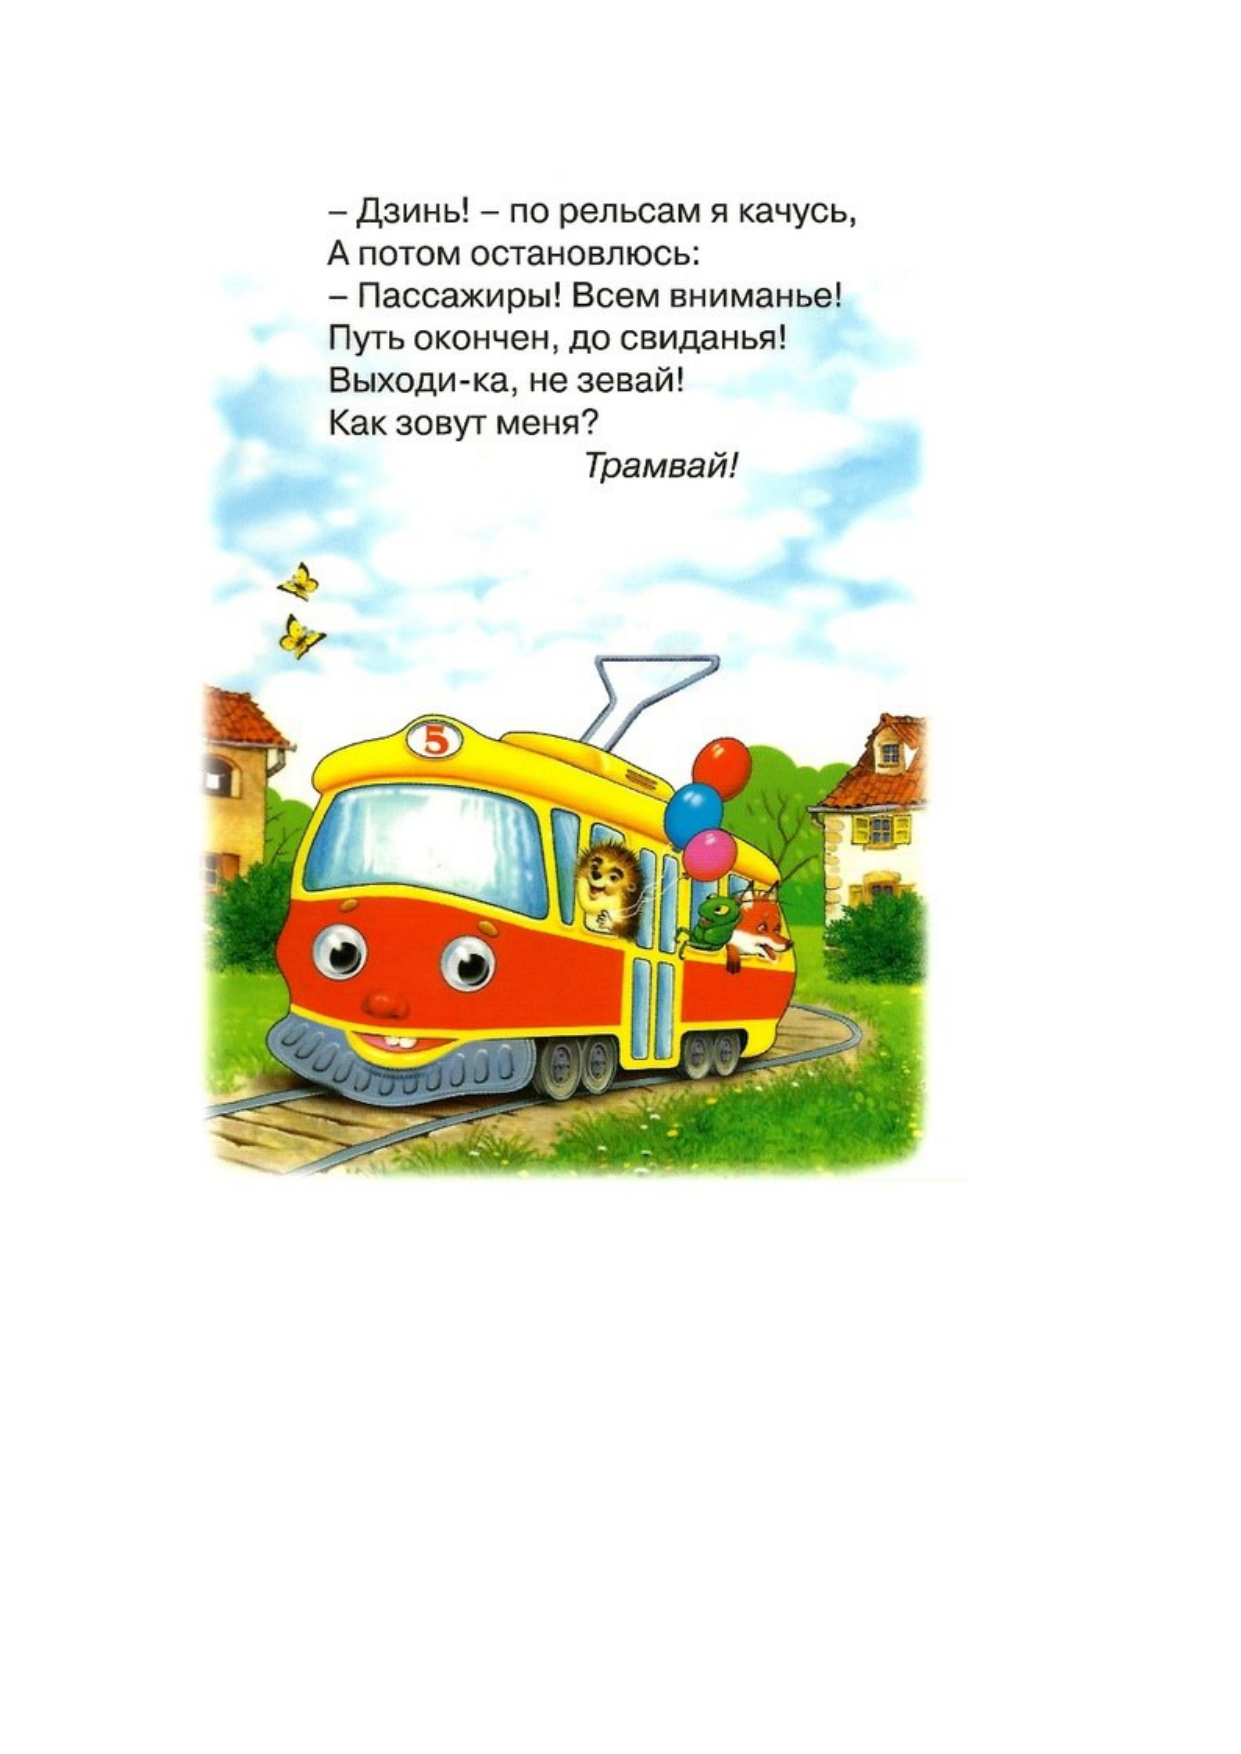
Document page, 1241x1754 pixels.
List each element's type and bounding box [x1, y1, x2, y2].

picture [177, 118, 968, 1212]
